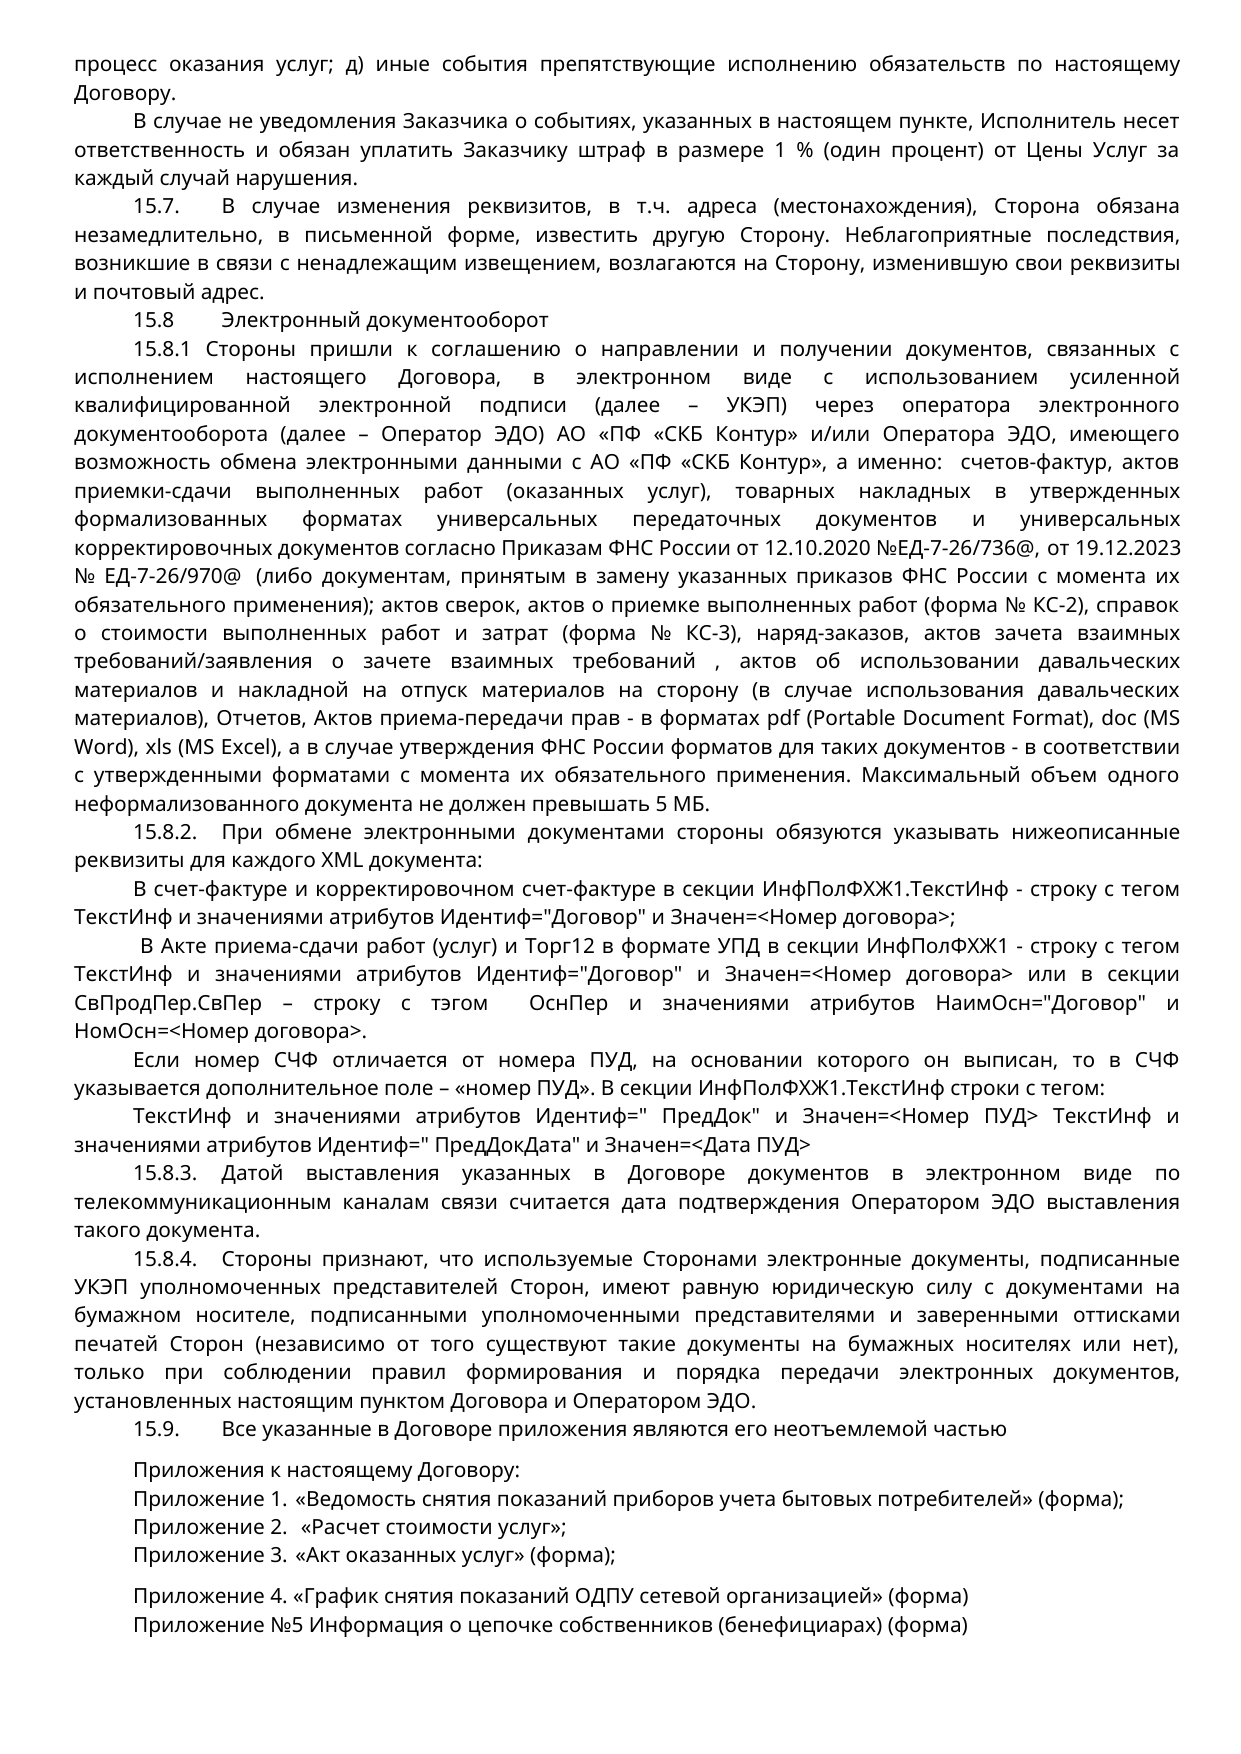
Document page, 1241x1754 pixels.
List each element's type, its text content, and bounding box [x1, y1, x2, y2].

list В счет-фактуре и корректировочном счет-фактуре в секции ИнфПолФХЖ1.ТекстИнф - строку с тегом ТекстИнф и значениями атрибутов Идентиф="Договор" и Значен=<Номер договора>; [74, 874, 1181, 931]
text Приложения к настоящему Договору: [74, 1455, 1181, 1484]
subtitle Приложение №5 Информация о цепочке собственников (бенефициарах) (форма) [74, 1610, 1181, 1638]
list Электронный документооборот [74, 305, 1181, 334]
list «Ведомость снятия показаний приборов учета бытовых потребителей» (форма); [74, 1484, 1181, 1512]
list В случае изменения реквизитов, в т.ч. адреса (местонахождения), Сторона обязана незамедлительно, в письменной форме, известить другую Сторону. Неблагоприятные последствия, возникшие в связи с ненадлежащим извещением, возлагаются на Сторону, изменившую свои реквизиты и почтовый адрес. [74, 192, 1181, 305]
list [74, 49, 1181, 106]
list При обмене электронными документами стороны обязуются указывать нижеописанные реквизиты для каждого XML документа: [74, 817, 1181, 874]
list 15.8.1 Стороны пришли к соглашению о направлении и получении документов, связанных с исполнением настоящего Договора, в электронном виде с использованием усиленной квалифицированной электронной подписи (далее – УКЭП) через оператора электронного документооборота (далее – Оператор ЭДО) АО «ПФ «СКБ Контур» и/или Оператора ЭДО, имеющего возможность обмена электронными данными с АО «ПФ «СКБ Контур», а именно: счетов-фактур, актов приемки-сдачи выполненных работ (оказанных услуг), товарных накладных в утвержденных формализованных форматах универсальных передаточных документов и универсальных корректировочных документов согласно Приказам ФНС России от 12.10.2020 №ЕД-7-26/736@, от 19.12.2023 № ЕД-7-26/970@ (либо документам, принятым в замену указанных приказов ФНС России с момента их обязательного применения); актов сверок, актов о приемке выполненных работ (форма № КС-2), справок о стоимости выполненных работ и затрат (форма № КС-3), наряд-заказов, актов зачета взаимных требований/заявления о зачете взаимных требований , актов об использовании давальческих материалов и накладной на отпуск материалов на сторону (в случае использования давальческих материалов), Отчетов, Актов приема-передачи прав - в форматах pdf (Portable Document Format), doc (MS Word), xls (MS Excel), а в случае утверждения ФНС России форматов для таких документов - в соответствии с утвержденными форматами с момента их обязательного применения. Максимальный объем одного неформализованного документа не должен превышать 5 МБ. [74, 334, 1181, 817]
list Все указанные в Договоре приложения являются его неотъемлемой частью [74, 1414, 1181, 1443]
list ТекстИнф и значениями атрибутов Идентиф=" ПредДок" и Значен=<Номер ПУД> ТекстИнф и значениями атрибутов Идентиф=" ПредДокДата" и Значен=<Дата ПУД> [74, 1102, 1181, 1158]
list «Акт оказанных услуг» (форма); [74, 1541, 1181, 1569]
subtitle Приложение 4. «График снятия показаний ОДПУ сетевой организацией» (форма) [74, 1582, 1181, 1610]
list Если номер СЧФ отличается от номера ПУД, на основании которого он выписан, то в СЧФ указывается дополнительное поле – «номер ПУД». В секции ИнфПолФХЖ1.ТекстИнф строки с тегом: [74, 1045, 1181, 1102]
list В случае не уведомления Заказчика о событиях, указанных в настоящем пункте, Исполнитель несет ответственность и обязан уплатить Заказчику штраф в размере 1 % (один процент) от Цены Услуг за каждый случай нарушения. [74, 106, 1181, 192]
list Датой выставления указанных в Договоре документов в электронном виде по телекоммуникационным каналам связи считается дата подтверждения Оператором ЭДО выставления такого документа. [74, 1158, 1181, 1244]
list В Акте приема-сдачи работ (услуг) и Торг12 в формате УПД в секции ИнфПолФХЖ1 - строку с тегом ТекстИнф и значениями атрибутов Идентиф="Договор" и Значен=<Номер договора> или в секции СвПродПер.СвПер – строку с тэгом ОснПер и значениями атрибутов НаимОсн="Договор" и НомОсн=<Номер договора>. [74, 931, 1181, 1045]
list Стороны признают, что используемые Сторонами электронные документы, подписанные УКЭП уполномоченных представителей Сторон, имеют равную юридическую силу с документами на бумажном носителе, подписанными уполномоченными представителями и заверенными оттисками печатей Сторон (независимо от того существуют такие документы на бумажных носителях или нет), только при соблюдении правил формирования и порядка передачи электронных документов, установленных настоящим пунктом Договора и Оператором ЭДО. [74, 1244, 1181, 1414]
list «Расчет стоимости услуг»; [74, 1512, 1181, 1541]
